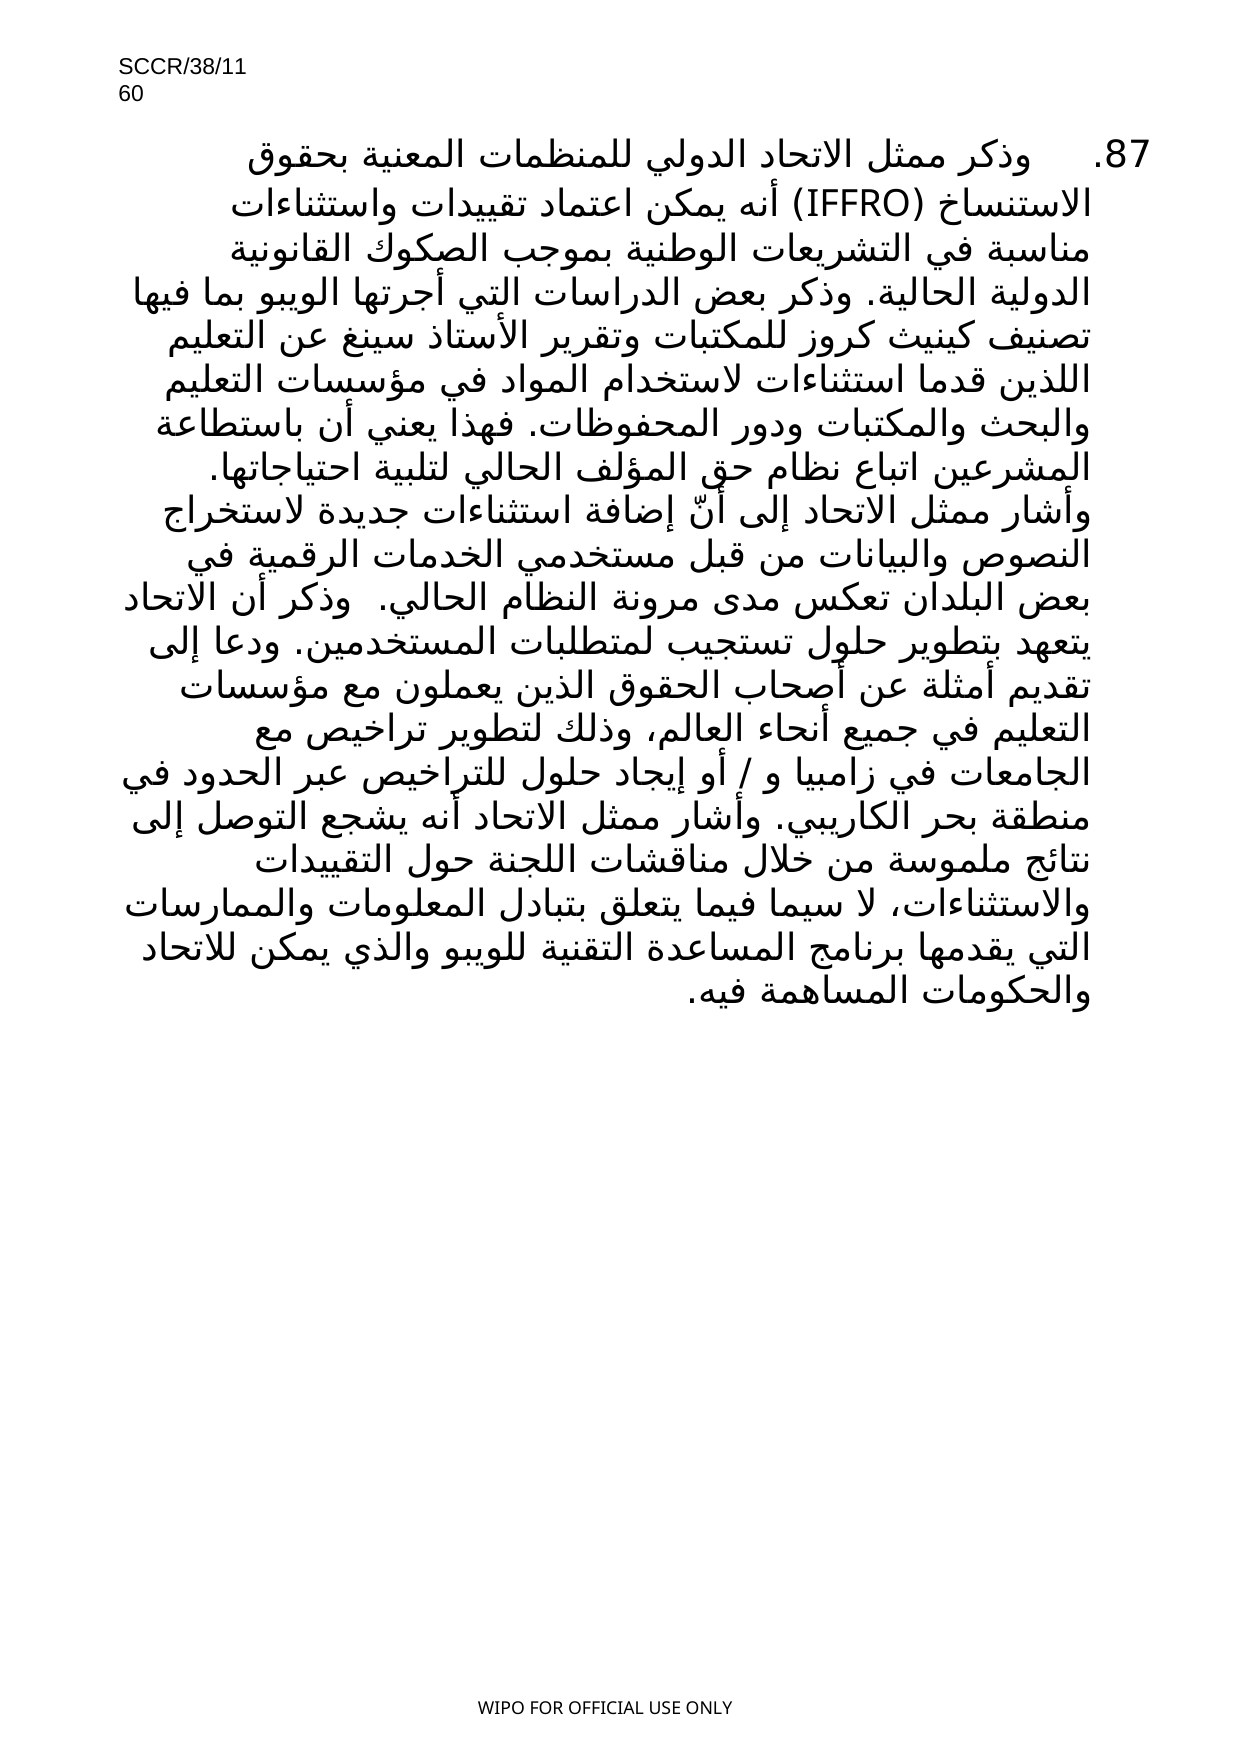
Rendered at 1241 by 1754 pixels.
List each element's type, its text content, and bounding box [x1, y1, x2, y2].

list وذكر ممثل الاتحاد الدولي للمنظمات المعنية بحقوق الاستنساخ (IFFRO) أنه يمكن اعتماد تقييدات واستثناءات مناسبة في التشريعات الوطنية بموجب الصكوك القانونية الدولية الحالية. وذكر بعض الدراسات التي أجرتها الويبو بما فيها تصنيف كينيث كروز للمكتبات وتقرير الأستاذ سينغ عن التعليم اللذين قدما استثناءات لاستخدام المواد في مؤسسات التعليم والبحث والمكتبات ودور المحفوظات. فهذا يعني أن باستطاعة المشرعين اتباع نظام حق المؤلف الحالي لتلبية احتياجاتها. وأشار ممثل الاتحاد إلى أنّ إضافة استثناءات جديدة لاستخراج النصوص والبيانات من قبل مستخدمي الخدمات الرقمية في بعض البلدان تعكس مدى مرونة النظام الحالي. وذكر أن الاتحاد يتعهد بتطوير حلول تستجيب لمتطلبات المستخدمين. ودعا إلى تقديم أمثلة عن أصحاب الحقوق الذين يعملون مع مؤسسات التعليم في جميع أنحاء العالم، وذلك لتطوير تراخيص مع الجامعات في زامبيا و / أو إيجاد حلول للتراخيص عبر الحدود في منطقة بحر الكاريبي. وأشار ممثل الاتحاد أنه يشجع التوصل إلى نتائج ملموسة من خلال مناقشات اللجنة حول التقييدات والاستثناءات، لا سيما فيما يتعلق بتبادل المعلومات والممارسات التي يقدمها برنامج المساعدة التقنية للويبو والذي يمكن للاتحاد والحكومات المساهمة فيه. [118, 132, 1092, 1012]
